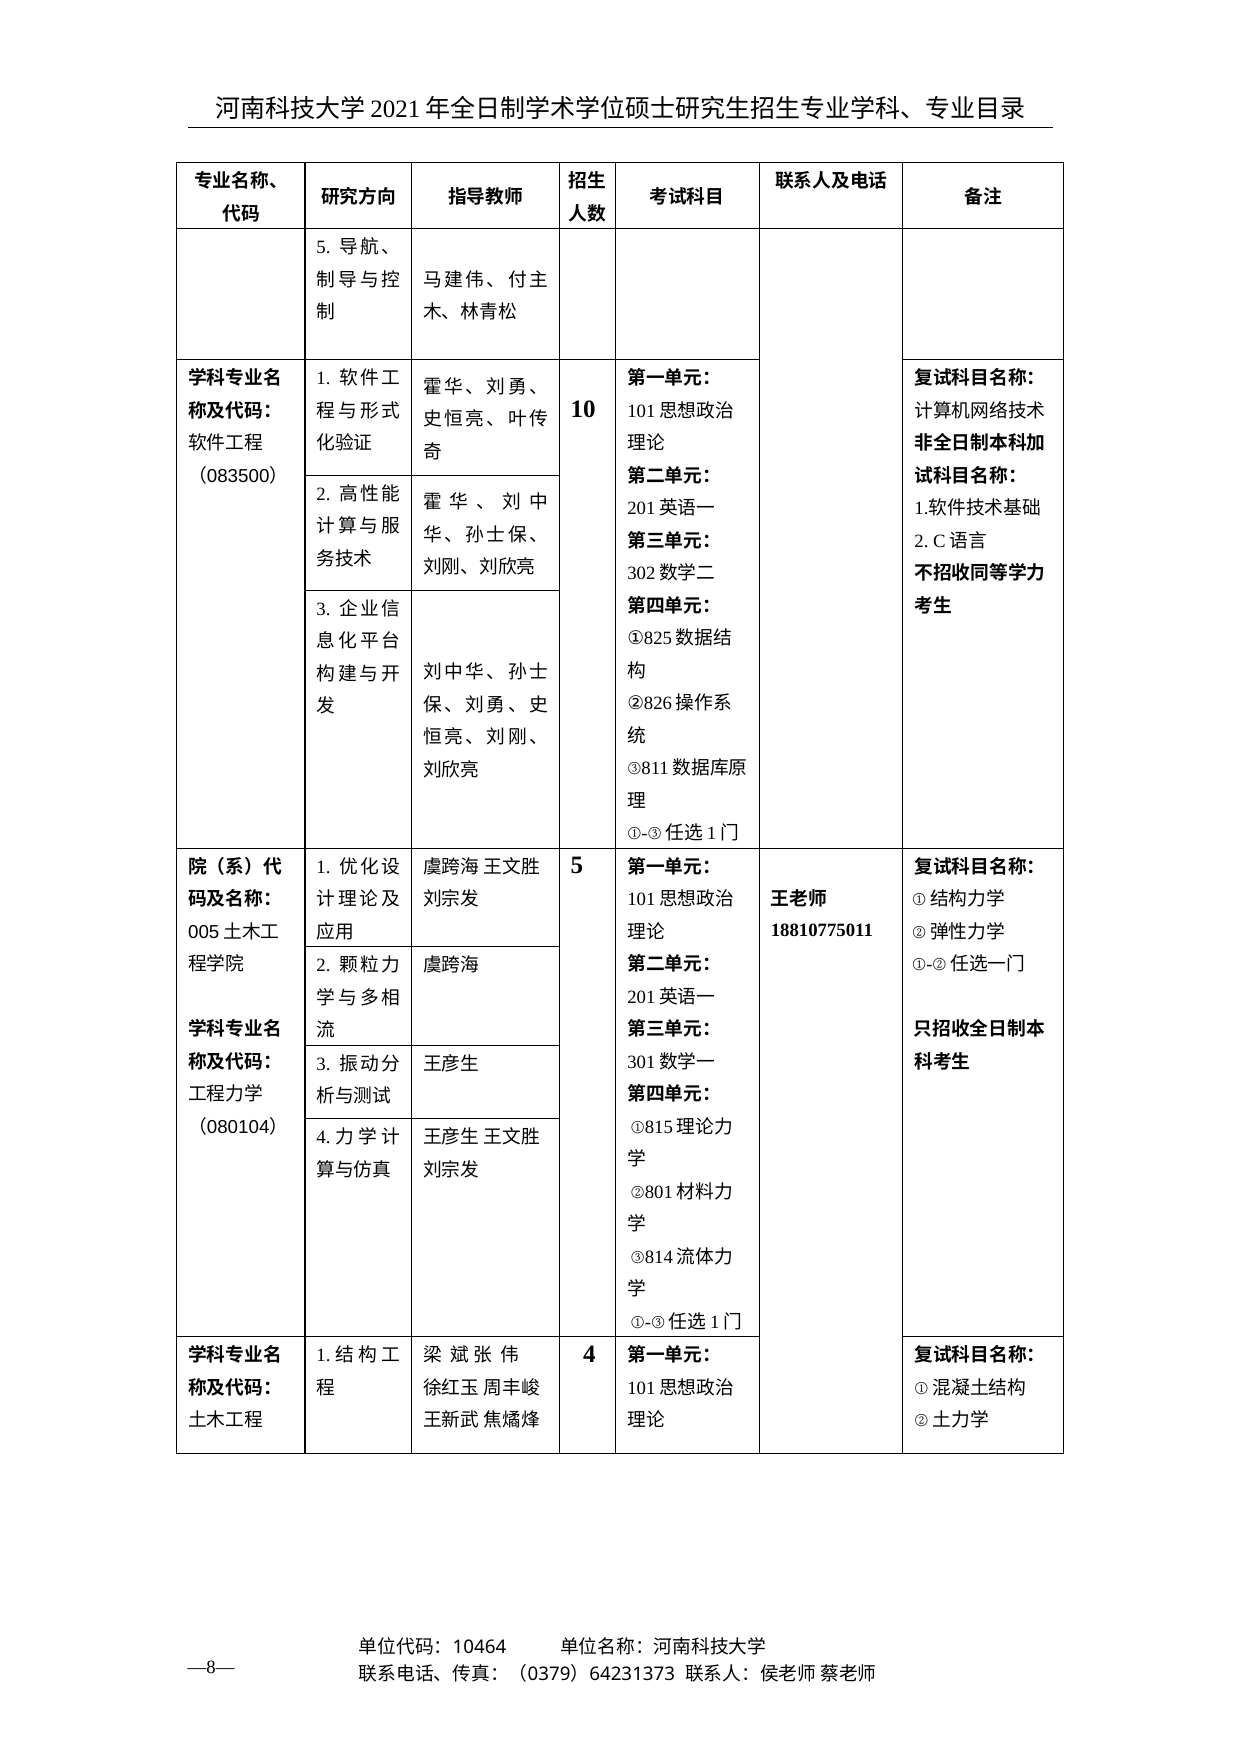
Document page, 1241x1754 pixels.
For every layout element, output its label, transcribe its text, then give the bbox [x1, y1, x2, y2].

table_header 指导教师 [412, 163, 559, 228]
table_header 专业名称、 代码 [177, 163, 304, 228]
table_cell 虞跨海 [412, 947, 559, 1045]
table_cell 王老师 18810775011 [760, 849, 902, 1452]
table_header 研究方向 [306, 163, 411, 228]
table_cell 复试科目名称： ①结构力学 ②弹性力学 ①-②任选一门 只招收全日制本科考生 [903, 849, 1063, 1336]
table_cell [616, 1337, 759, 1452]
table_cell 5. 导航、制导与控制 [306, 229, 411, 359]
table_header 考试科目 [616, 163, 759, 228]
table_cell 第一单元： 101思想政治理论 第二单元： 201英语一 第三单元： 302数学二 第四单元： ①825数据结构 ②826操作系统 ③811数据库原理 ①-③任选1门 [616, 360, 759, 848]
table_cell 刘中华、孙士保、刘勇、史恒亮、刘刚、刘欣亮 [412, 591, 559, 848]
table_header 备注 [903, 163, 1063, 228]
table_cell 学科专业名称及代码： 土木工程（081400） [177, 1337, 304, 1452]
table_cell 虞跨海 王文胜 刘宗发 [412, 849, 559, 946]
table_cell 3. 振动分析与测试 [306, 1046, 411, 1118]
table_cell 马建伟、付主木、林青松 [412, 229, 559, 359]
table_cell 王彦生 [412, 1046, 559, 1118]
table_cell 第一单元： 101思想政治理论 第二单元： 201英语一 第三单元： 301数学一 第四单元： ①815理论力学 ②801材料力学 ③814流体力学 ①-③任选1门 [616, 849, 759, 1336]
table_cell 学科专业名称及代码： 软件工程（083500） [177, 360, 304, 848]
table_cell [903, 1337, 1063, 1452]
table_cell 4 [560, 1337, 615, 1452]
table_header 联系人及电话 [760, 163, 902, 228]
table_header 招生 人数 [560, 163, 615, 228]
table_cell 2. 高性能计算与服务技术 [306, 476, 411, 590]
table_cell 5 [560, 849, 615, 1336]
table_cell 2. 颗粒力学与多相流 [306, 947, 411, 1045]
table_cell 3. 企业信息化平台构建与开发 [306, 591, 411, 848]
table_cell 1. 优化设计理论及应用 [306, 849, 411, 946]
table_cell 霍华、刘中华、孙士保、刘刚、刘欣亮 [412, 476, 559, 590]
table_cell 1. 软件工程与形式化验证 [306, 360, 411, 475]
table_cell 梁 斌 张 伟 徐红玉 周丰峻 王新武 焦燏烽 [412, 1337, 559, 1452]
table_cell 复试科目名称： 计算机网络技术 非全日制本科加试科目名称： 1.软件技术基础 2. C语言 不招收同等学力考生 [903, 360, 1063, 848]
table_cell 10 [560, 360, 615, 848]
table_cell 王彦生 王文胜 刘宗发 [412, 1119, 559, 1336]
table_cell 1.结构工程 [306, 1337, 411, 1452]
table_cell 4.力学计算与仿真 [306, 1119, 411, 1336]
table_cell 霍华、刘勇、史恒亮、叶传奇 [412, 360, 559, 475]
table_cell 院（系）代码及名称： 005土木工程学院 学科专业名称及代码： 工程力学（080104） [177, 849, 304, 1336]
